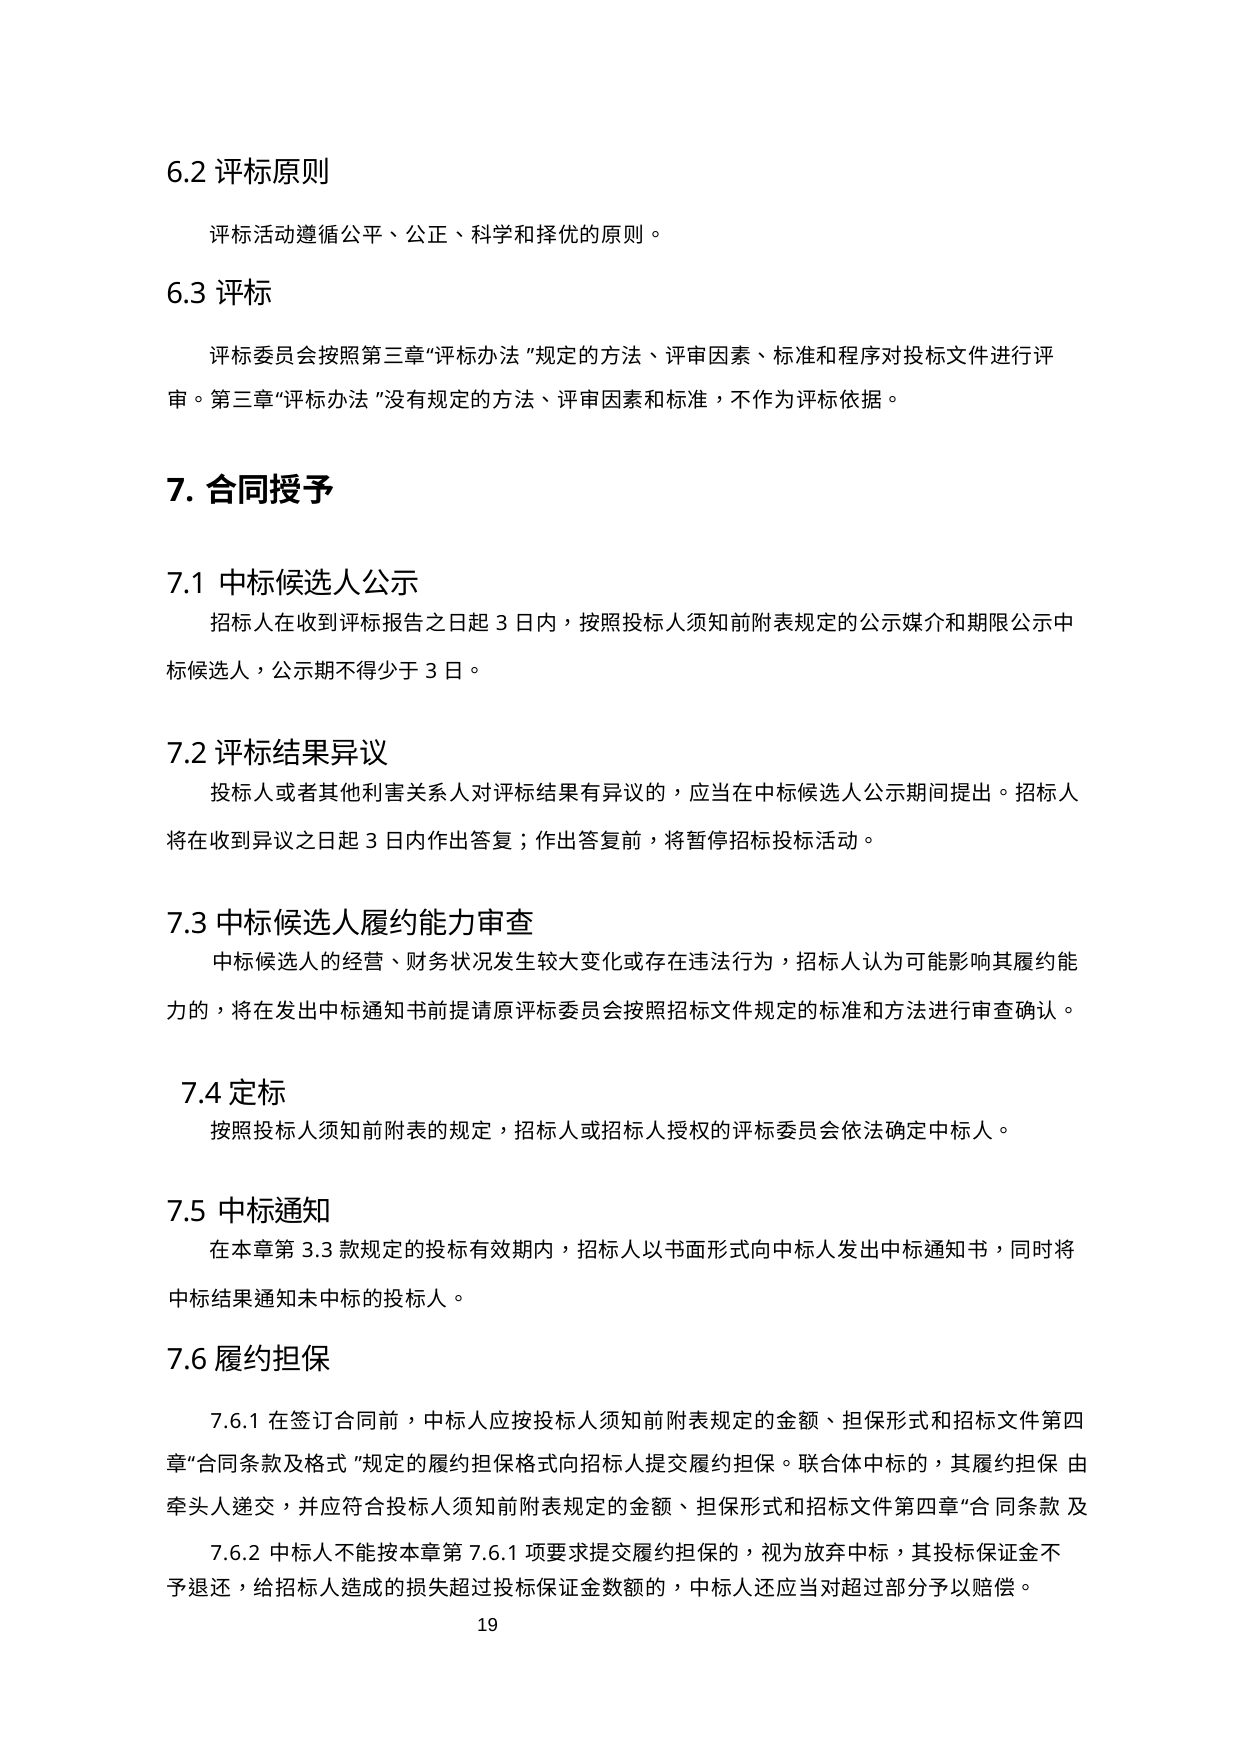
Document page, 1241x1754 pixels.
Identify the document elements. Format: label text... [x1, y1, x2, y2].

text 投标人或者其他利害关系人对评标结果有异议的，应当在中标候选人公示期间提出。招标人 将在收到异议之日起 3 日内作出答复；作出答复前，将暂停招标投标活动。 [166, 778, 1088, 854]
text 评标委员会按照第三章“评标办法 ”规定的方法、评审因素、标准和程序对投标文件进行评 审。第三章“评标办法 ”没有规定的方法、评审因素和标准，不作为评标依据。 [167, 341, 1088, 413]
text 7.5 中标通知 [166, 1192, 1088, 1229]
text 7.4 定标 [181, 1073, 1088, 1110]
text 中标候选人的经营、财务状况发生较大变化或存在违法行为，招标人认为可能影响其履约能 力的，将在发出中标通知书前提请原评标委员会按照招标文件规定的标准和方法进行审查确认。 [166, 947, 1088, 1024]
text 6.2 评标原则 [166, 153, 1088, 190]
text 招标人在收到评标报告之日起 3 日内，按照投标人须知前附表规定的公示媒介和期限公示中 标候选人，公示期不得少于 3 日。 [166, 608, 1088, 685]
text 7.6.1 在签订合同前，中标人应按投标人须知前附表规定的金额、担保形式和招标文件第四 章“合同条款及格式 ”规定的履约担保格式向招标人提交履约担保。联合体中标的，其履约担保 由牵头人递交，并应符合投标人须知前附表规定的金额、担保形式和招标文件第四章“合同条款 及格式 ”规定的履约担保格式要求。 [166, 1406, 1088, 1520]
text 7.1 中标候选人公示 [166, 565, 1088, 601]
text 7.3 中标候选人履约能力审查 [166, 904, 1088, 941]
text 按照投标人须知前附表的规定，招标人或招标人授权的评标委员会依法确定中标人。 [210, 1117, 1088, 1144]
text 6.3 评标 [166, 274, 1088, 311]
text 评标活动遵循公平、公正、科学和择优的原则。 [209, 221, 1088, 247]
text 7.2 评标结果异议 [166, 734, 1088, 771]
text 在本章第 3.3 款规定的投标有效期内，招标人以书面形式向中标人发出中标通知书，同时将 中标结果通知未中标的投标人。 [168, 1235, 1088, 1312]
text 7.6 履约担保 [166, 1341, 1088, 1377]
text 7. 合同授予 [166, 468, 1088, 509]
text 7.6.2 中标人不能按本章第 7.6.1 项要求提交履约担保的，视为放弃中标，其投标保证金不 予退还，给招标人造成的损失超过投标保证金数额的，中标人还应当对超过部分予以赔偿。 [167, 1538, 1088, 1602]
